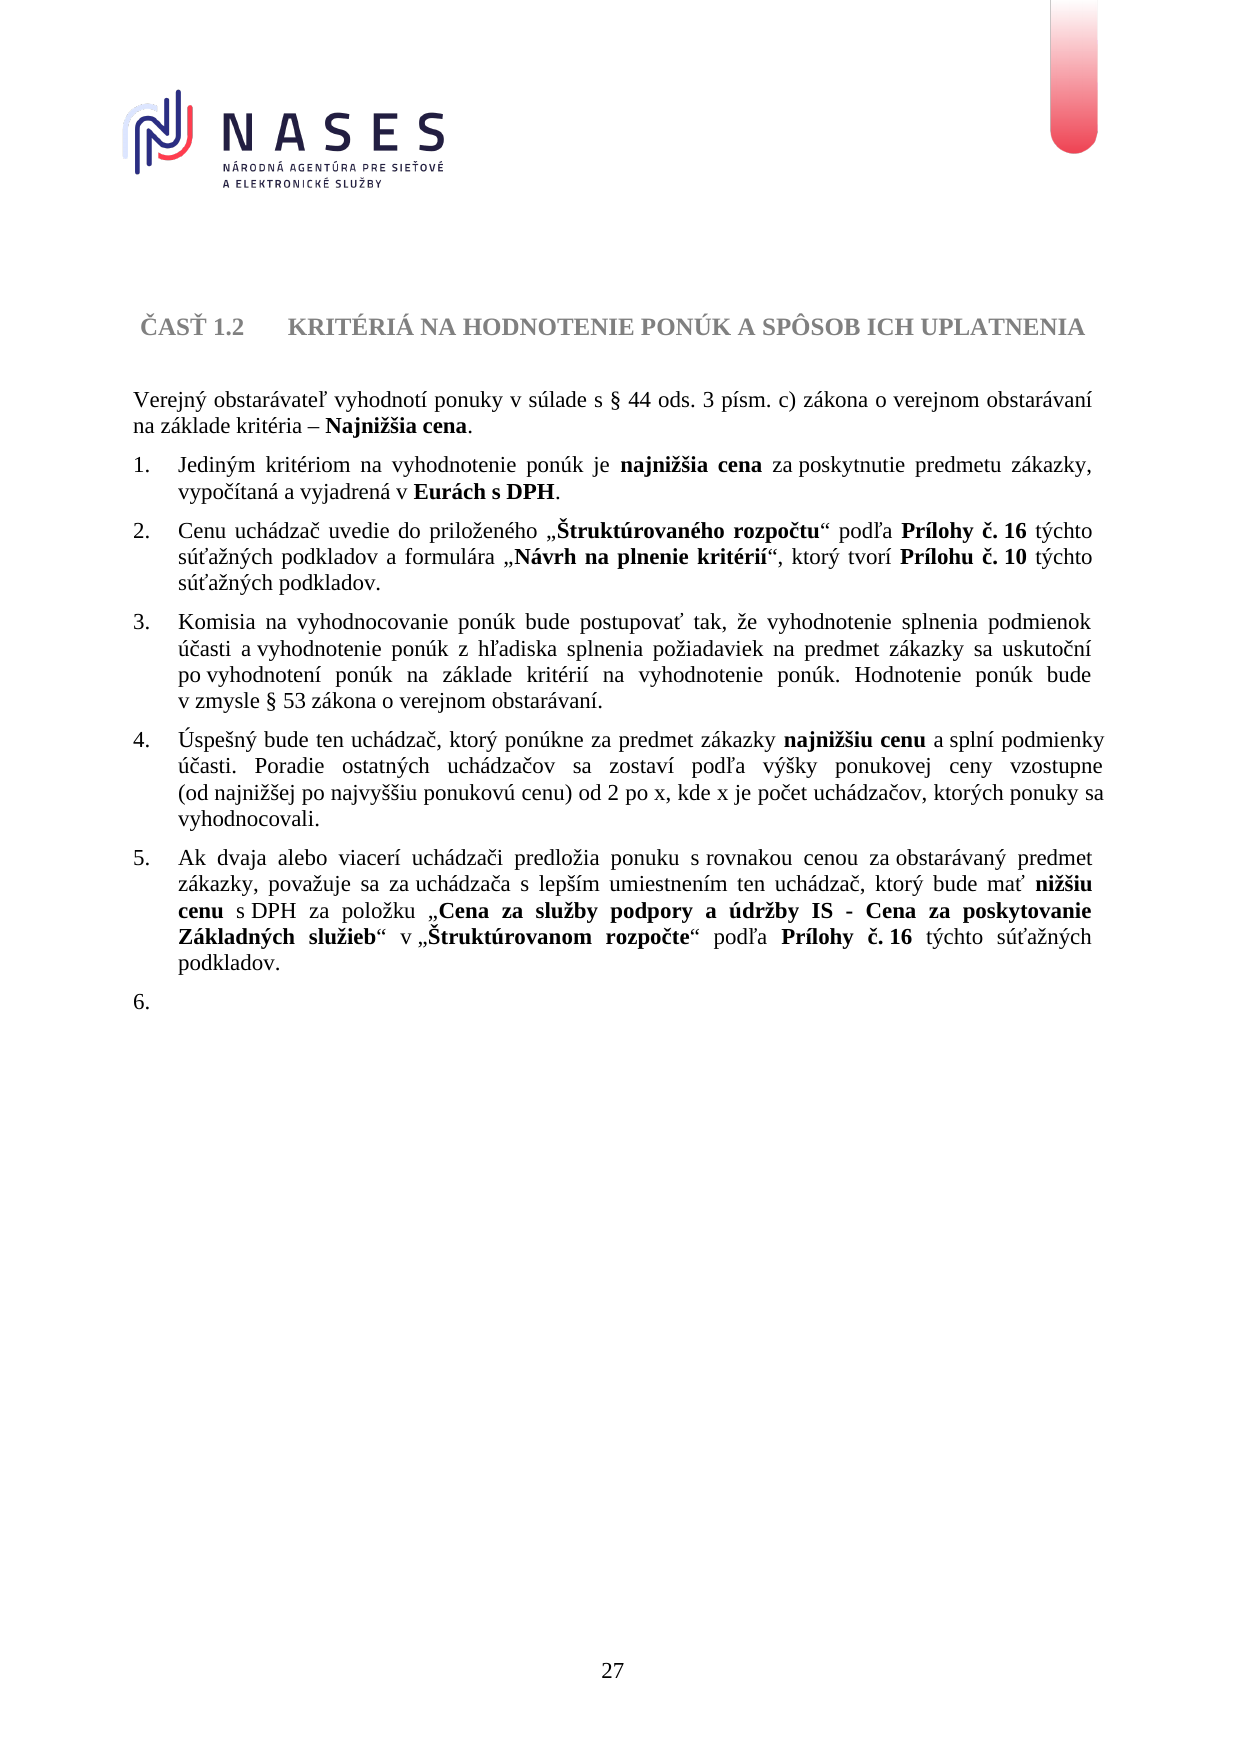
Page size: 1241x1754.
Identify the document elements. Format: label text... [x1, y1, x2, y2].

list Jediným kritériom na vyhodnotenie ponúk je najnižšia cena za poskytnutie predmetu zákazky, vypočítaná a vyjadrená v Eurách s DPH. [133, 451, 1092, 504]
list Ak dvaja alebo viacerí uchádzači predložia ponuku s rovnakou cenou za obstarávaný predmet zákazky, považuje sa za uchádzača s lepším umiestnením ten uchádzač, ktorý bude mať nižšiu cenu s DPH za položku „Cena za služby podpory a údržby IS - Cena za poskytovanie Základných služieb“ v „Štruktúrovanom rozpočte“ podľa Prílohy č. 16 týchto súťažných podkladov. [133, 844, 1092, 976]
text Verejný obstarávateľ vyhodnotí ponuky v súlade s § 44 ods. 3 písm. c) zákona o verejnom obstarávaní na základe kritéria – Najnižšia cena. [133, 386, 1092, 439]
list Úspešný bude ten uchádzač, ktorý ponúkne za predmet zákazky najnižšiu cenu a splní podmienky účasti. Poradie ostatných uchádzačov sa zostaví podľa výšky ponukovej ceny vzostupne (od najnižšej po najvyššiu ponukovú cenu) od 2 po x, kde x je počet uchádzačov, ktorých ponuky sa vyhodnocovali. [133, 726, 1104, 832]
list Komisia na vyhodnocovanie ponúk bude postupovať tak, že vyhodnotenie splnenia podmienok účasti a vyhodnotenie ponúk z hľadiska splnenia požiadaviek na predmet zákazky sa uskutoční po vyhodnotení ponúk na základe kritérií na vyhodnotenie ponúk. Hodnotenie ponúk bude v zmysle § 53 zákona o verejnom obstarávaní. [133, 608, 1092, 714]
subtitle Časť 1.2 Kritériá na hodnotenie ponúk a spôsob ich uplatnenia [133, 312, 1092, 340]
list Cenu uchádzač uvedie do priloženého „Štruktúrovaného rozpočtu“ podľa Prílohy č. 16 týchto súťažných podkladov a formulára „Návrh na plnenie kritérií“, ktorý tvorí Prílohu č. 10 týchto súťažných podkladov. [133, 517, 1092, 596]
picture [1037, 0, 1115, 157]
picture [92, 23, 467, 254]
